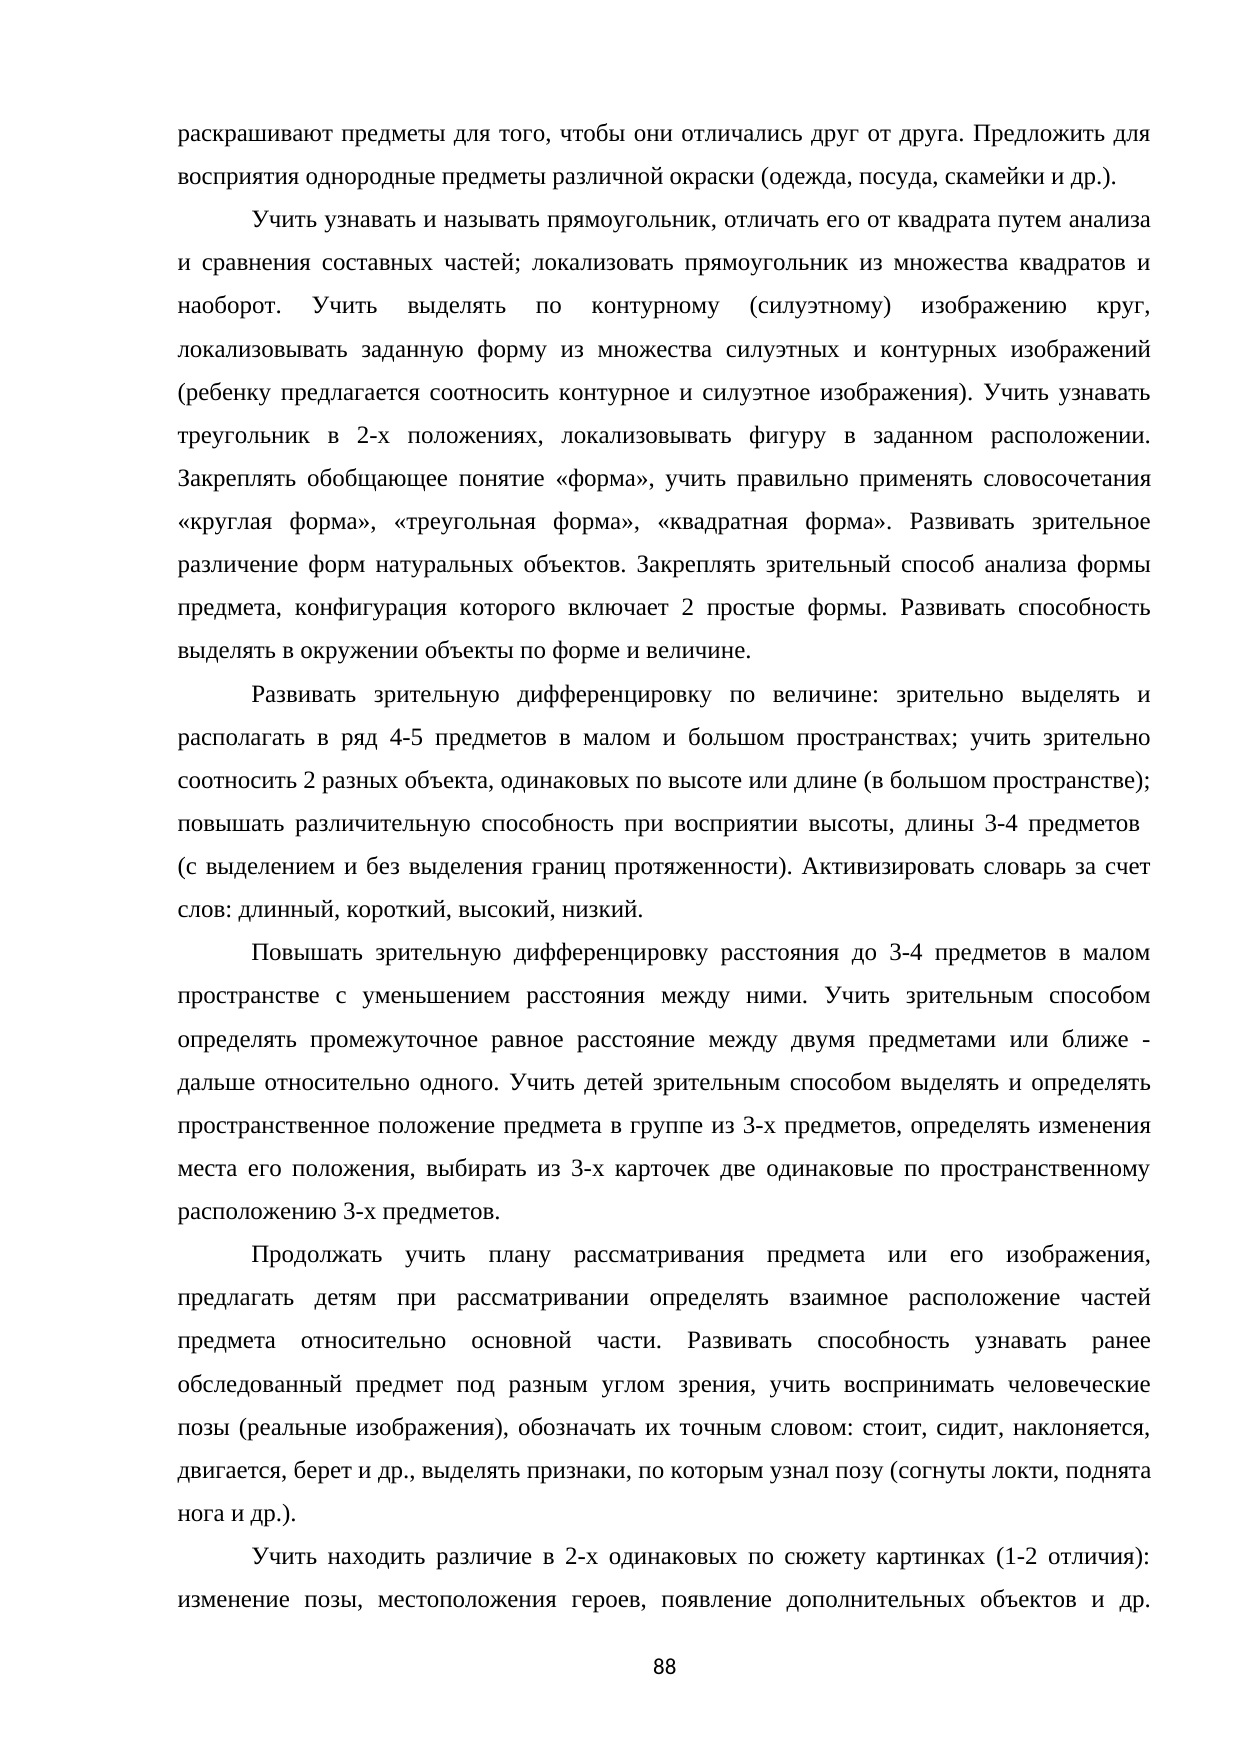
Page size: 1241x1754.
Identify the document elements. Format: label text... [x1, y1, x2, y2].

text Повышать зрительную дифференцировку расстояния до 3-4 предметов в малом пространстве с уменьшением расстояния между ними. Учить зрительным способом определять промежуточное равное расстояние между двумя предметами или ближе - дальше относительно одного. Учить детей зрительным способом выделять и определять пространственное положение предмета в группе из 3-х предметов, определять изменения места его положения, выбирать из 3-х карточек две одинаковые по пространственному расположению 3-х предметов. [177, 937, 1152, 1225]
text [177, 1541, 1152, 1613]
text Учить узнавать и называть прямоугольник, отличать его от квадрата путем анализа и сравнения составных частей; локализовать прямоугольник из множества квадратов и наоборот. Учить выделять по контурному (силуэтному) изображению круг, локализовывать заданную форму из множества силуэтных и контурных изображений (ребенку предлагается соотносить контурное и силуэтное изображения). Учить узнавать треугольник в 2-х положениях, локализовывать фигуру в заданном расположении. Закреплять обобщающее понятие «форма», учить правильно применять словосочетания «круглая форма», «треугольная форма», «квадратная форма». Развивать зрительное различение форм натуральных объектов. Закреплять зрительный способ анализа формы предмета, конфигурация которого включает 2 простые формы. Развивать способность выделять в окружении объекты по форме и величине. [177, 204, 1152, 664]
text Продолжать учить плану рассматривания предмета или его изображения, предлагать детям при рассматривании определять взаимное расположение частей предмета относительно основной части. Развивать способность узнавать ранее обследованный предмет под разным углом зрения, учить воспринимать человеческие позы (реальные изображения), обозначать их точным словом: стоит, сидит, наклоняется, двигается, берет и др., выделять признаки, по которым узнал позу (согнуты локти, поднята нога и др.). [177, 1239, 1152, 1527]
text Развивать зрительную дифференцировку по величине: зрительно выделять и располагать в ряд 4-5 предметов в малом и большом пространствах; учить зрительно соотносить 2 разных объекта, одинаковых по высоте или длине (в большом пространстве); повышать различительную способность при восприятии высоты, длины 3-4 предметов (с выделением и без выделения границ протяженности). Активизировать словарь за счет слов: длинный, короткий, высокий, низкий. [177, 679, 1152, 923]
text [177, 118, 1152, 190]
